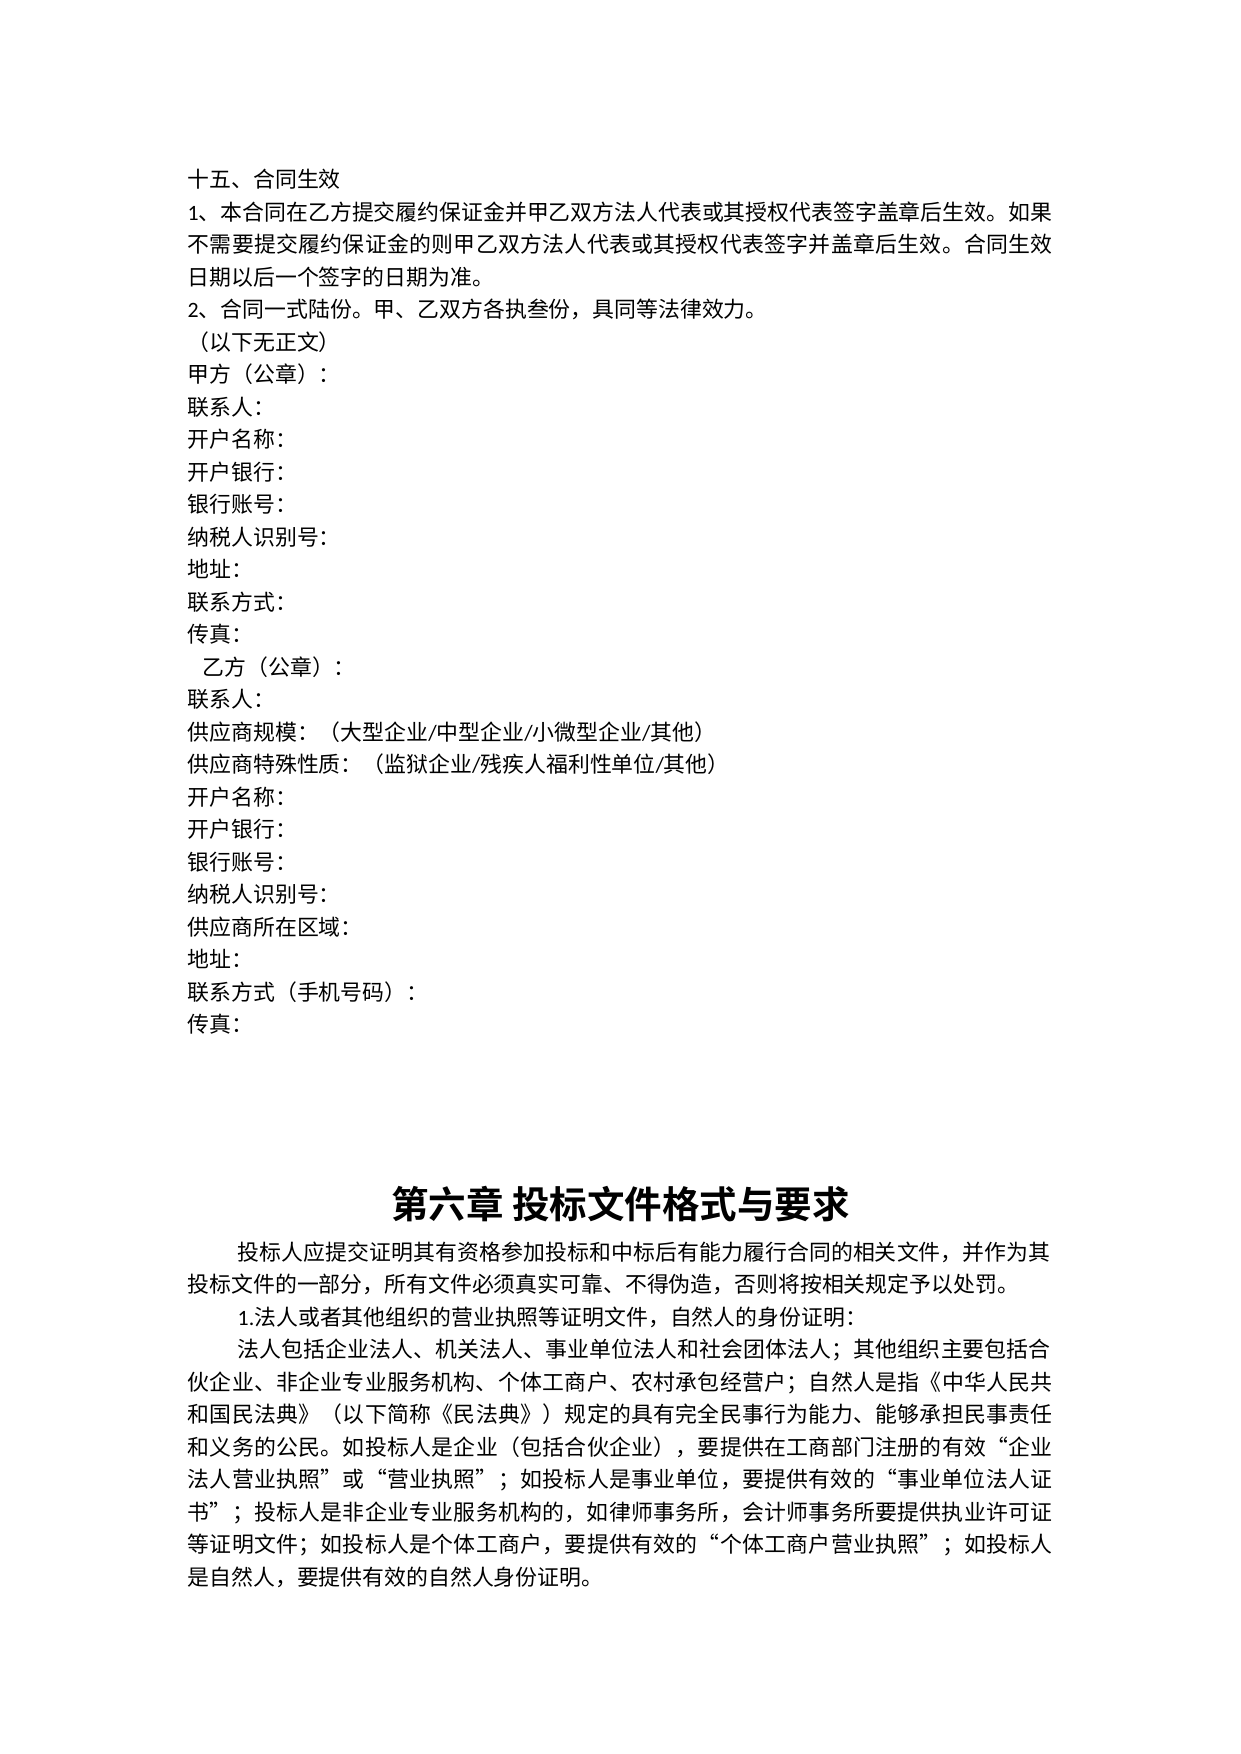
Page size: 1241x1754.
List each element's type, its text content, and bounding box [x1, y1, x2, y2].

text 1.法人或者其他组织的营业执照等证明文件，自然人的身份证明： [187, 1299, 1053, 1332]
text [187, 162, 1053, 1039]
text 第六章 投标文件格式与要求 [187, 1169, 1053, 1234]
text 法人包括企业法人、机关法人、事业单位法人和社会团体法人；其他组织主要包括合伙企业、非企业专业服务机构、个体工商户、农村承包经营户；自然人是指《中华人民共和国民法典》（以下简称《民法典》）规定的具有完全民事行为能力、能够承担民事责任和义务的公民。如投标人是企业（包括合伙企业），要提供在工商部门注册的有效“企业法人营业执照”或“营业执照”；如投标人是事业单位，要提供有效的“事业单位法人证书”；投标人是非企业专业服务机构的，如律师事务所，会计师事务所要提供执业许可证等证明文件；如投标人是个体工商户，要提供有效的“个体工商户营业执照”；如投标人是自然人，要提供有效的自然人身份证明。 [187, 1332, 1053, 1592]
text 投标人应提交证明其有资格参加投标和中标后有能力履行合同的相关文件，并作为其投标文件的一部分，所有文件必须真实可靠、不得伪造，否则将按相关规定予以处罚。 [187, 1234, 1053, 1299]
